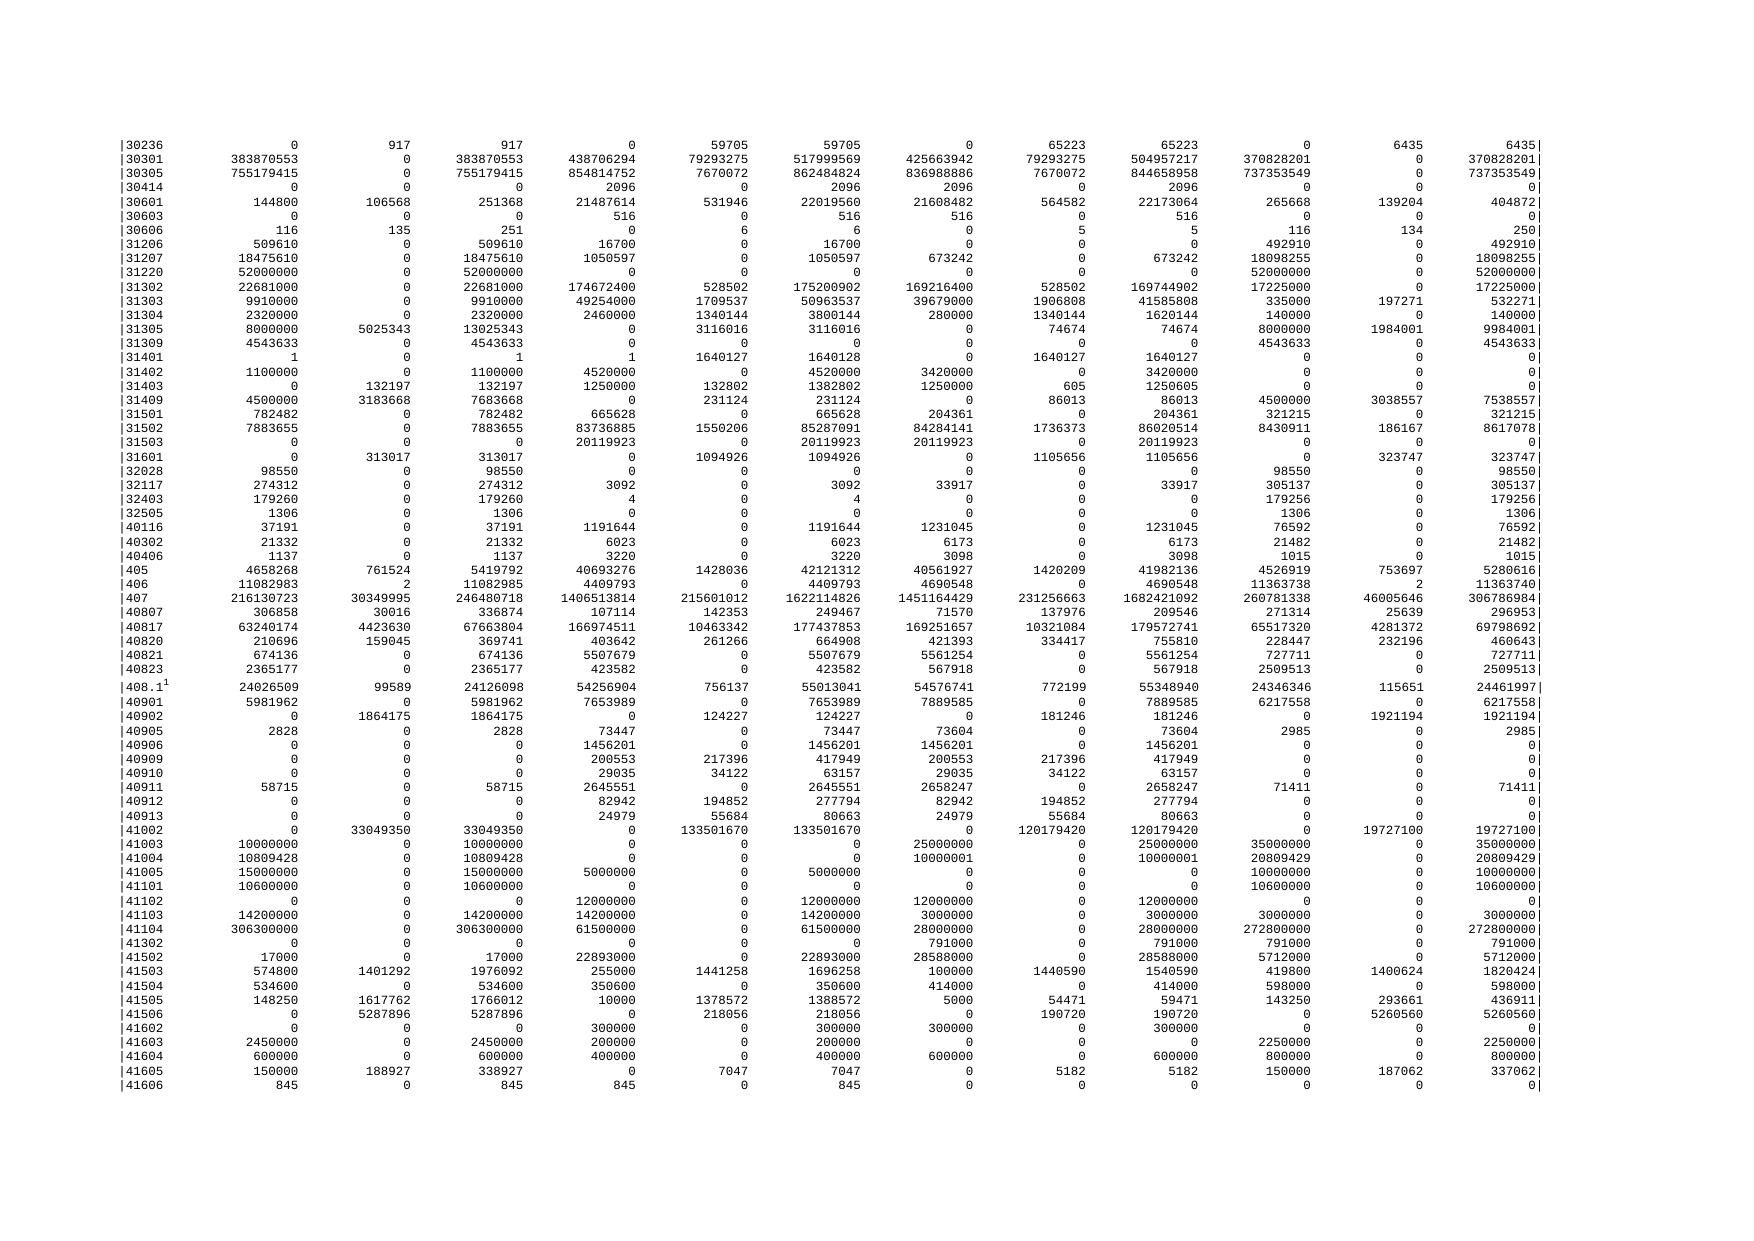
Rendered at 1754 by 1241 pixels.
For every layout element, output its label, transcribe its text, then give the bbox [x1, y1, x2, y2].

text |41004 10809428 0 10809428 0 0 0 10000001 0 10000001 20809429 0 20809429| [118, 852, 1636, 866]
text |41104 306300000 0 306300000 61500000 0 61500000 28000000 0 28000000 272800000 0 272800000| [118, 923, 1636, 937]
text |40909 0 0 0 200553 217396 417949 200553 217396 417949 0 0 0| [118, 753, 1636, 767]
text |40807 306858 30016 336874 107114 142353 249467 71570 137976 209546 271314 25639 296953| [118, 606, 1636, 621]
text |41602 0 0 0 300000 0 300000 300000 0 300000 0 0 0| [118, 1022, 1636, 1036]
text |41506 0 5287896 5287896 0 218056 218056 0 190720 190720 0 5260560 5260560| [118, 1008, 1636, 1022]
text |406 11082983 2 11082985 4409793 0 4409793 4690548 0 4690548 11363738 2 11363740| [118, 578, 1636, 592]
text |31302 22681000 0 22681000 174672400 528502 175200902 169216400 528502 169744902 17225000 0 17225000| [118, 281, 1636, 295]
text |31402 1100000 0 1100000 4520000 0 4520000 3420000 0 3420000 0 0 0| [118, 366, 1636, 380]
text |31401 1 0 1 1 1640127 1640128 0 1640127 1640127 0 0 0| [118, 351, 1636, 366]
text |41101 10600000 0 10600000 0 0 0 0 0 0 10600000 0 10600000| [118, 880, 1636, 894]
text |405 4658268 761524 5419792 40693276 1428036 42121312 40561927 1420209 41982136 4526919 753697 5280616| [118, 564, 1636, 578]
text |41604 600000 0 600000 400000 0 400000 600000 0 600000 800000 0 800000| [118, 1050, 1636, 1064]
text |40905 2828 0 2828 73447 0 73447 73604 0 73604 2985 0 2985| [118, 724, 1636, 739]
text |31206 509610 0 509610 16700 0 16700 0 0 0 492910 0 492910| [118, 238, 1636, 252]
text |40911 58715 0 58715 2645551 0 2645551 2658247 0 2658247 71411 0 71411| [118, 781, 1636, 795]
text |31503 0 0 0 20119923 0 20119923 20119923 0 20119923 0 0 0| [118, 436, 1636, 451]
text |31403 0 132197 132197 1250000 132802 1382802 1250000 605 1250605 0 0 0| [118, 380, 1636, 394]
text |32403 179260 0 179260 4 0 4 0 0 0 179256 0 179256| [118, 493, 1636, 507]
text |41002 0 33049350 33049350 0 133501670 133501670 0 120179420 120179420 0 19727100 19727100| [118, 824, 1636, 838]
text |40901 5981962 0 5981962 7653989 0 7653989 7889585 0 7889585 6217558 0 6217558| [118, 696, 1636, 710]
text |31207 18475610 0 18475610 1050597 0 1050597 673242 0 673242 18098255 0 18098255| [118, 252, 1636, 266]
text |40116 37191 0 37191 1191644 0 1191644 1231045 0 1231045 76592 0 76592| [118, 521, 1636, 536]
text |32505 1306 0 1306 0 0 0 0 0 0 1306 0 1306| [118, 507, 1636, 521]
text |30236 0 917 917 0 59705 59705 0 65223 65223 0 6435 6435| [118, 139, 1636, 153]
text |30603 0 0 0 516 0 516 516 0 516 0 0 0| [118, 210, 1636, 224]
text |30606 116 135 251 0 6 6 0 5 5 116 134 250| [118, 224, 1636, 238]
text |41005 15000000 0 15000000 5000000 0 5000000 0 0 0 10000000 0 10000000| [118, 866, 1636, 880]
text |41103 14200000 0 14200000 14200000 0 14200000 3000000 0 3000000 3000000 0 3000000| [118, 909, 1636, 923]
text |40906 0 0 0 1456201 0 1456201 1456201 0 1456201 0 0 0| [118, 739, 1636, 753]
text |41605 150000 188927 338927 0 7047 7047 0 5182 5182 150000 187062 337062| [118, 1064, 1636, 1079]
text |30414 0 0 0 2096 0 2096 2096 0 2096 0 0 0| [118, 181, 1636, 196]
text |40817 63240174 4423630 67663804 166974511 10463342 177437853 169251657 10321084 179572741 65517320 4281372 69798692| [118, 621, 1636, 635]
text |41003 10000000 0 10000000 0 0 0 25000000 0 25000000 35000000 0 35000000| [118, 838, 1636, 852]
text |40821 674136 0 674136 5507679 0 5507679 5561254 0 5561254 727711 0 727711| [118, 649, 1636, 663]
text |30305 755179415 0 755179415 854814752 7670072 862484824 836988886 7670072 844658958 737353549 0 737353549| [118, 167, 1636, 181]
text |31309 4543633 0 4543633 0 0 0 0 0 0 4543633 0 4543633| [118, 337, 1636, 351]
text |30601 144800 106568 251368 21487614 531946 22019560 21608482 564582 22173064 265668 139204 404872| [118, 196, 1636, 210]
text |407 216130723 30349995 246480718 1406513814 215601012 1622114826 1451164429 231256663 1682421092 260781338 46005646 306786984| [118, 592, 1636, 606]
text |30301 383870553 0 383870553 438706294 79293275 517999569 425663942 79293275 504957217 370828201 0 370828201| [118, 153, 1636, 167]
text |40820 210696 159045 369741 403642 261266 664908 421393 334417 755810 228447 232196 460643| [118, 635, 1636, 649]
text |40910 0 0 0 29035 34122 63157 29035 34122 63157 0 0 0| [118, 767, 1636, 781]
text |41504 534600 0 534600 350600 0 350600 414000 0 414000 598000 0 598000| [118, 979, 1636, 994]
text |40823 2365177 0 2365177 423582 0 423582 567918 0 567918 2509513 0 2509513| [118, 663, 1636, 677]
text |40902 0 1864175 1864175 0 124227 124227 0 181246 181246 0 1921194 1921194| [118, 710, 1636, 724]
text |40406 1137 0 1137 3220 0 3220 3098 0 3098 1015 0 1015| [118, 550, 1636, 564]
text |41102 0 0 0 12000000 0 12000000 12000000 0 12000000 0 0 0| [118, 894, 1636, 909]
text |41606 845 0 845 845 0 845 0 0 0 0 0 0| [118, 1079, 1636, 1093]
text |41505 148250 1617762 1766012 10000 1378572 1388572 5000 54471 59471 143250 293661 436911| [118, 994, 1636, 1008]
text |31220 52000000 0 52000000 0 0 0 0 0 0 52000000 0 52000000| [118, 266, 1636, 281]
text |40302 21332 0 21332 6023 0 6023 6173 0 6173 21482 0 21482| [118, 536, 1636, 550]
text |31305 8000000 5025343 13025343 0 3116016 3116016 0 74674 74674 8000000 1984001 9984001| [118, 323, 1636, 337]
text |31601 0 313017 313017 0 1094926 1094926 0 1105656 1105656 0 323747 323747| [118, 451, 1636, 465]
text |31303 9910000 0 9910000 49254000 1709537 50963537 39679000 1906808 41585808 335000 197271 532271| [118, 295, 1636, 309]
text |41503 574800 1401292 1976092 255000 1441258 1696258 100000 1440590 1540590 419800 1400624 1820424| [118, 965, 1636, 979]
text |40912 0 0 0 82942 194852 277794 82942 194852 277794 0 0 0| [118, 795, 1636, 809]
text |32028 98550 0 98550 0 0 0 0 0 0 98550 0 98550| [118, 465, 1636, 479]
text |41502 17000 0 17000 22893000 0 22893000 28588000 0 28588000 5712000 0 5712000| [118, 951, 1636, 965]
text |31501 782482 0 782482 665628 0 665628 204361 0 204361 321215 0 321215| [118, 408, 1636, 422]
text |41603 2450000 0 2450000 200000 0 200000 0 0 0 2250000 0 2250000| [118, 1036, 1636, 1050]
text |31502 7883655 0 7883655 83736885 1550206 85287091 84284141 1736373 86020514 8430911 186167 8617078| [118, 422, 1636, 436]
text |40913 0 0 0 24979 55684 80663 24979 55684 80663 0 0 0| [118, 809, 1636, 824]
text |32117 274312 0 274312 3092 0 3092 33917 0 33917 305137 0 305137| [118, 479, 1636, 493]
text |41302 0 0 0 0 0 0 791000 0 791000 791000 0 791000| [118, 937, 1636, 951]
text |408.1 24026509 99589 24126098 54256904 756137 55013041 54576741 772199 55348940 24346346 115651 24461997| [118, 677, 1636, 696]
text |31409 4500000 3183668 7683668 0 231124 231124 0 86013 86013 4500000 3038557 7538557| [118, 394, 1636, 408]
text |31304 2320000 0 2320000 2460000 1340144 3800144 280000 1340144 1620144 140000 0 140000| [118, 309, 1636, 323]
